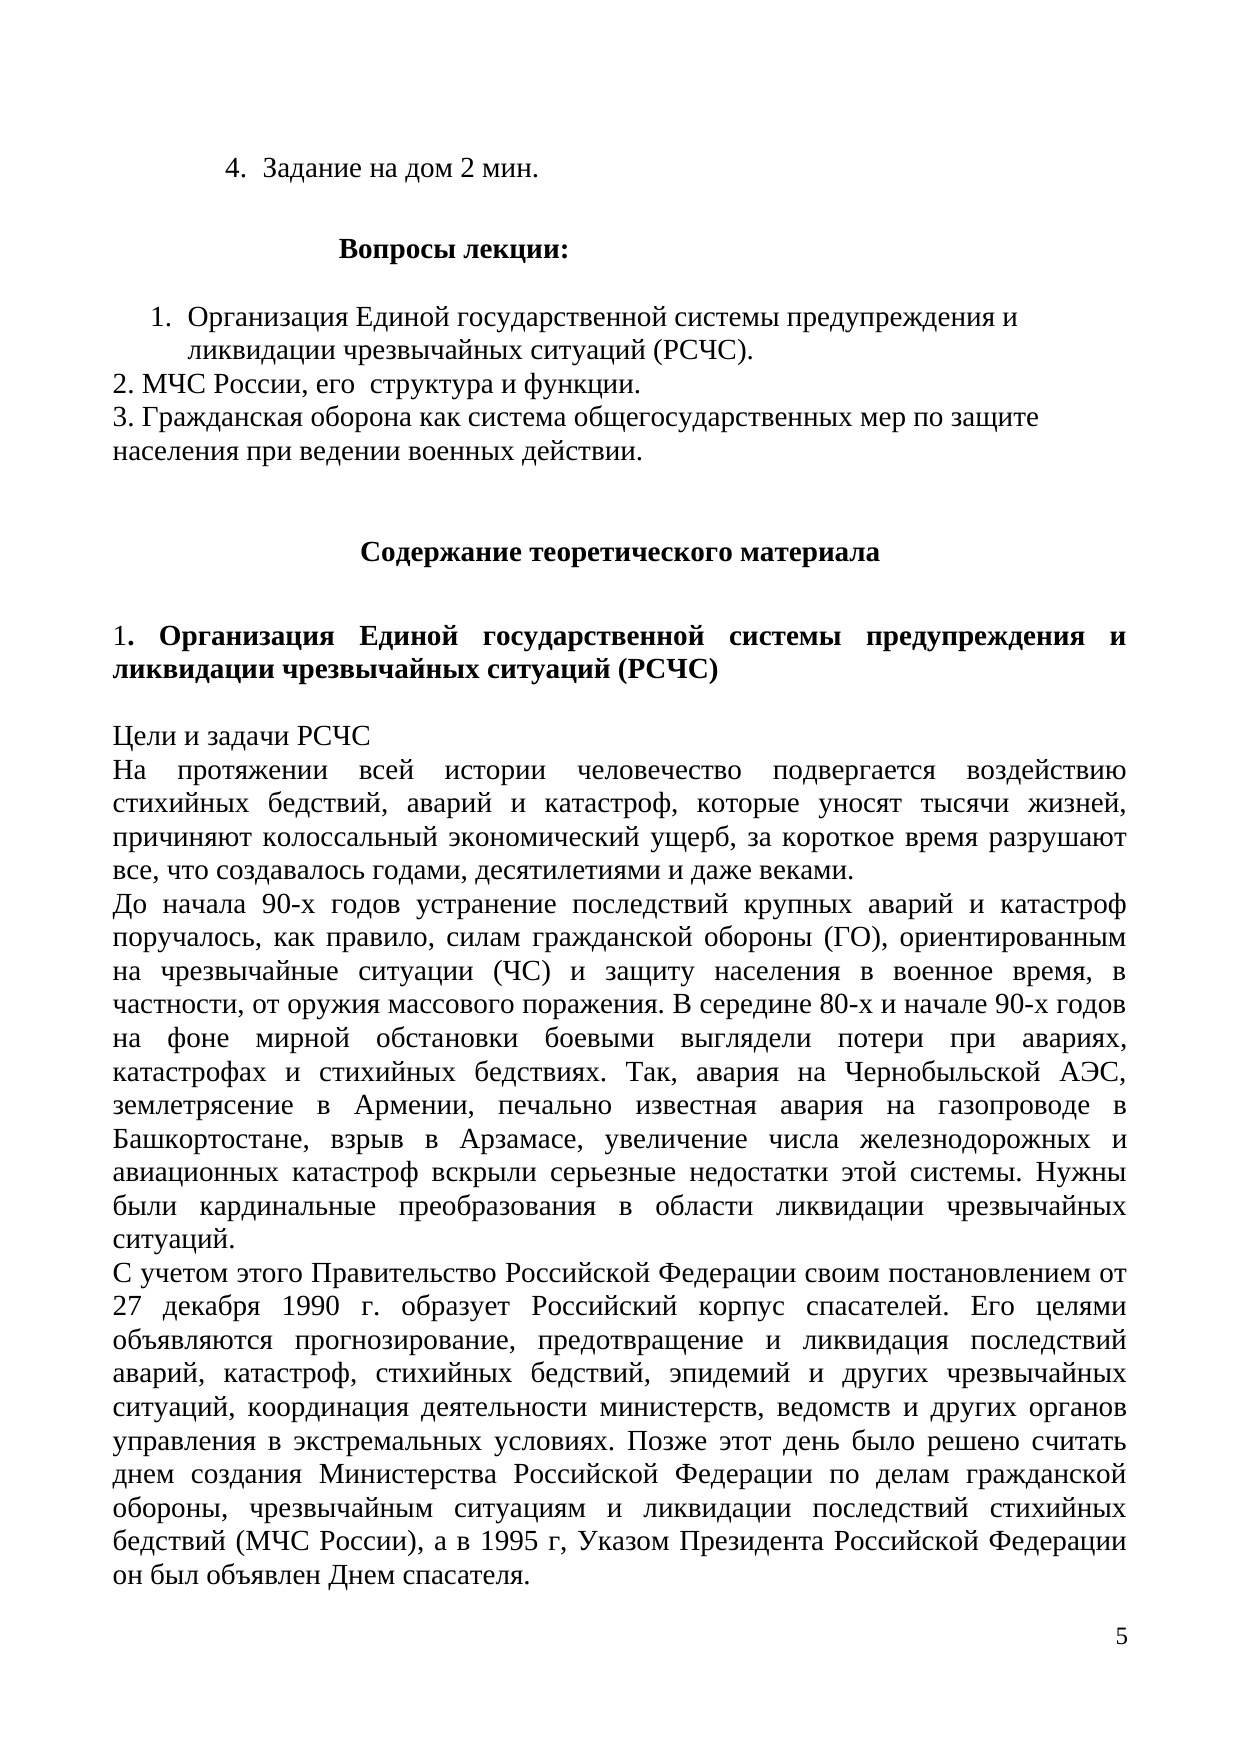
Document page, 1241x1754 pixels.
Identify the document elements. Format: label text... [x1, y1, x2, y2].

text До начала 90-х годов устранение последствий крупных аварий и катастроф поручалось, как правило, силам гражданской обороны (ГО), ориентированным на чрезвычайные ситуации (ЧС) и защиту населения в военное время, в частности, от оружия массового поражения. В середине 80-х и начале 90-х годов на фоне мирной обстановки боевыми выглядели потери при авариях, катастрофах и стихийных бедствиях. Так, авария на Чернобыльской АЭС, землетрясение в Армении, печально известная авария на газопроводе в Башкортостане, взрыв в Арзамасе, увеличение числа железнодорожных и авиационных катастроф вскрыли серьезные недостатки этой системы. Нужны были кардинальные преобразования в области ликвидации чрезвычайных ситуаций. [112, 886, 1128, 1255]
text 2. МЧС России, его структура и функции. [112, 366, 1128, 399]
text Содержание теоретического материала [112, 534, 1128, 567]
text Цели и задачи РСЧС [112, 718, 1128, 752]
text 3. Гражданская оборона как система общегосударственных мер по защите населения при ведении военных действии. [112, 399, 1128, 467]
text Вопросы лекции: [112, 233, 1128, 265]
text 1. Организация Единой государственной системы предупреждения и ликвидации чрезвычайных ситуаций (РСЧС) [112, 618, 1128, 685]
text С учетом этого Правительство Российской Федерации своим постановлением от 27 декабря 1990 г. образует Российский корпус спасателей. Его целями объявляются прогнозирование, предотвращение и ликвидация последствий аварий, катастроф, стихийных бедствий, эпидемий и других чрезвычайных ситуаций, координация деятельности министерств, ведомств и других органов управления в экстремальных условиях. Позже этот день было решено считать днем создания Министерства Российской Федерации по делам гражданской обороны, чрезвычайным ситуациям и ликвидации последствий стихийных бедствий (МЧС России), а в 1995 г, Указом Президента Российской Федерации он был объявлен Днем спасателя. [112, 1255, 1128, 1590]
list Организация Единой государственной системы предупреждения и ликвидации чрезвычайных ситуаций (РСЧС). [150, 299, 1128, 366]
list Задание на дом 2 мин. [225, 150, 1128, 183]
text На протяжении всей истории человечество подвергается воздействию стихийных бедствий, аварий и катастроф, которые уносят тысячи жизней, причиняют колоссальный экономический ущерб, за короткое время разрушают все, что создавалось годами, десятилетиями и даже веками. [112, 752, 1128, 886]
